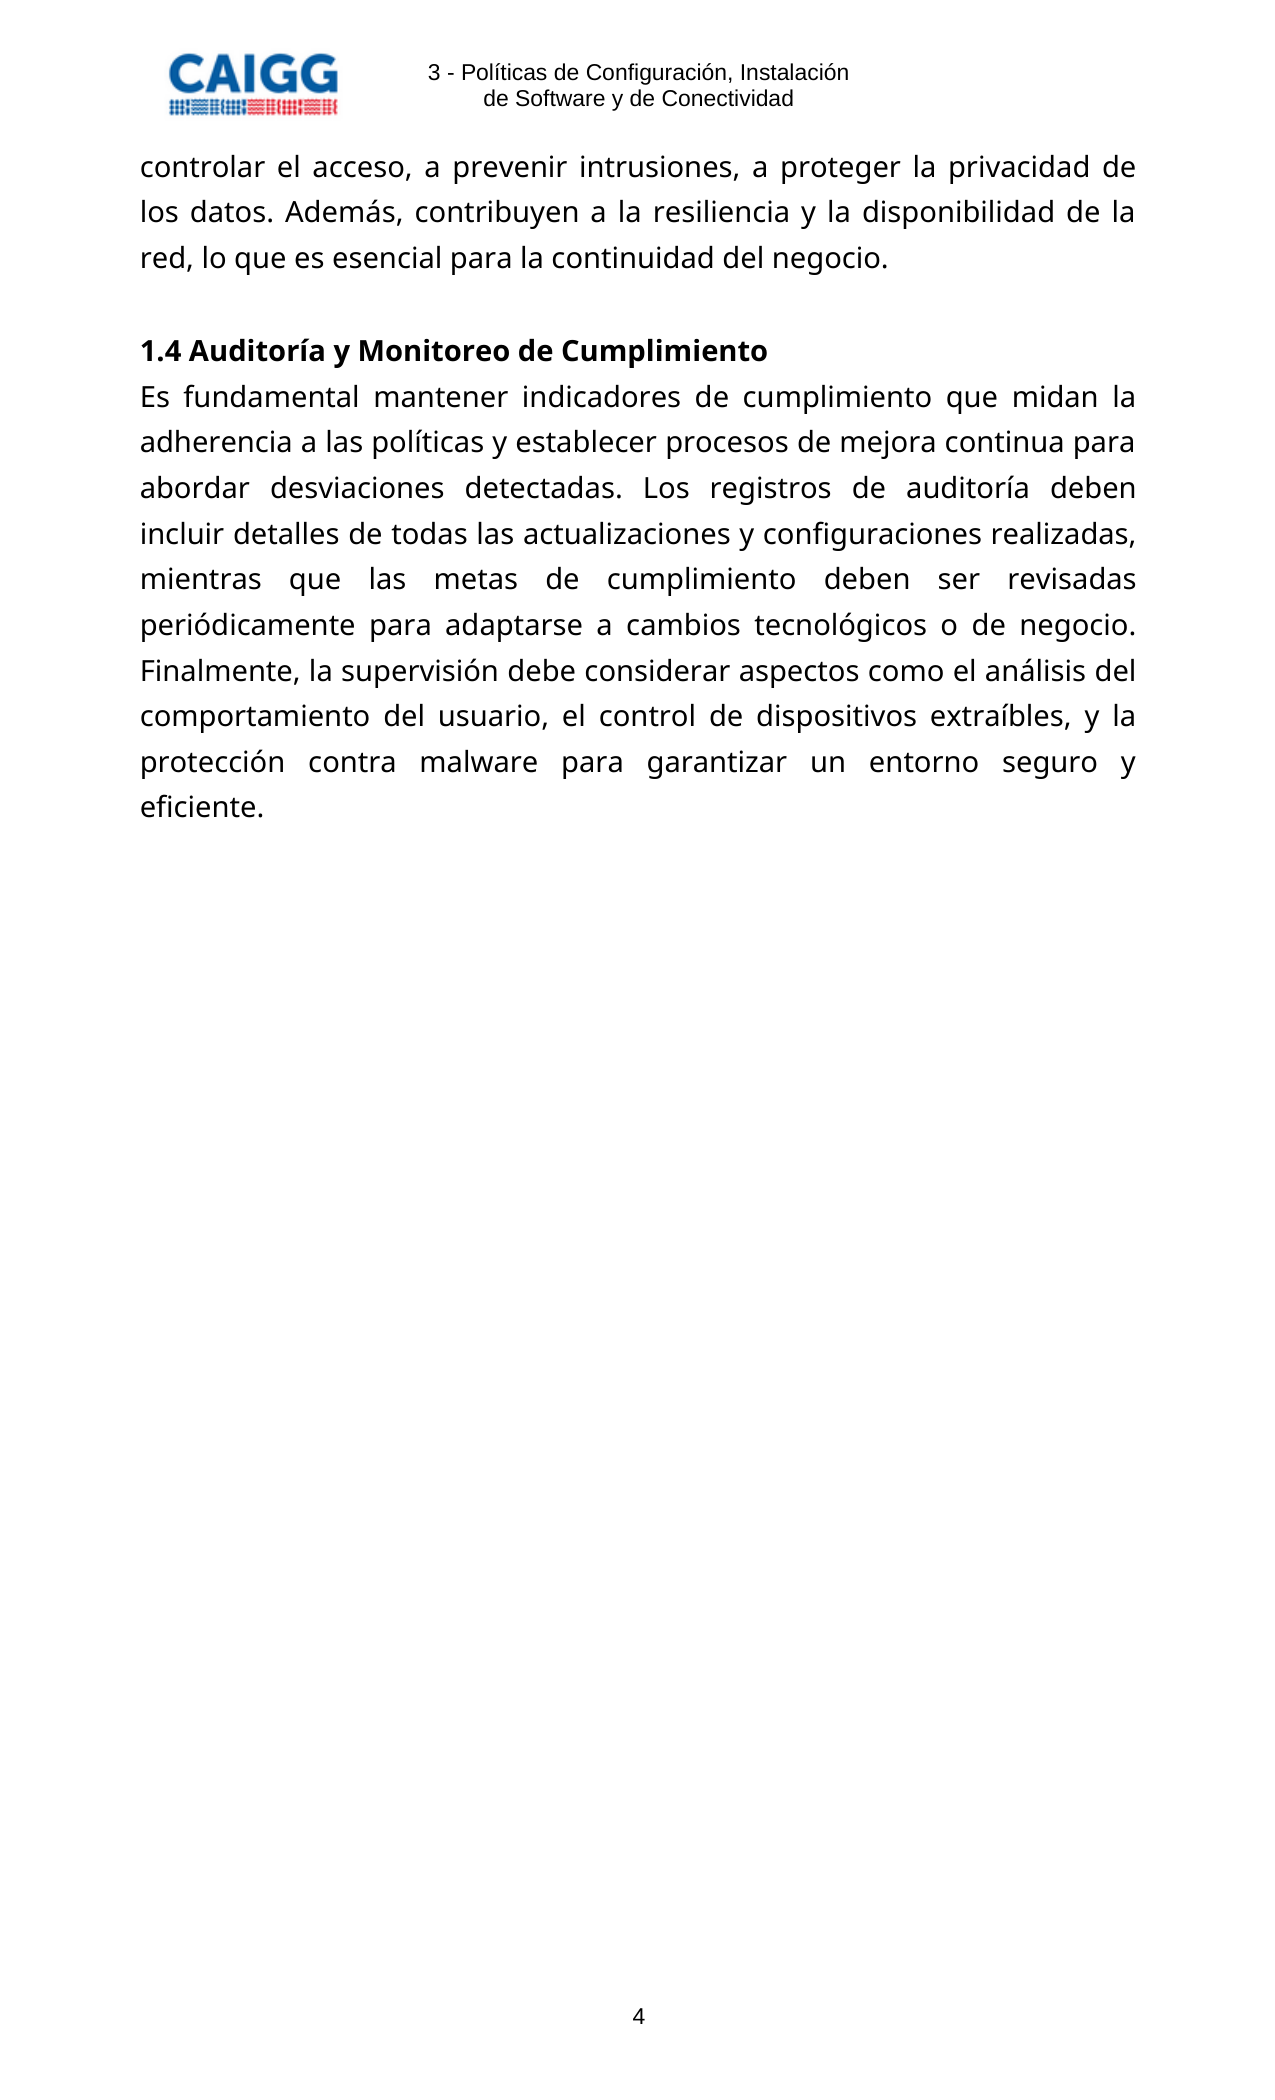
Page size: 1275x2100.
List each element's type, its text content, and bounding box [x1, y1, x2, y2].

picture [138, 32, 377, 147]
text Es fundamental mantener indicadores de cumplimiento que midan la adherencia a las políticas y establecer procesos de mejora continua para abordar desviaciones detectadas. Los registros de auditoría deben incluir detalles de todas las actualizaciones y configuraciones realizadas, mientras que las metas de cumplimiento deben ser revisadas periódicamente para adaptarse a cambios tecnológicos o de negocio. Finalmente, la supervisión debe considerar aspectos como el análisis del comportamiento del usuario, el control de dispositivos extraíbles, y la protección contra malware para garantizar un entorno seguro y eficiente. [139, 376, 1137, 826]
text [139, 146, 1137, 277]
text 1.4 Auditoría y Monitoreo de Cumplimiento [139, 330, 1137, 369]
